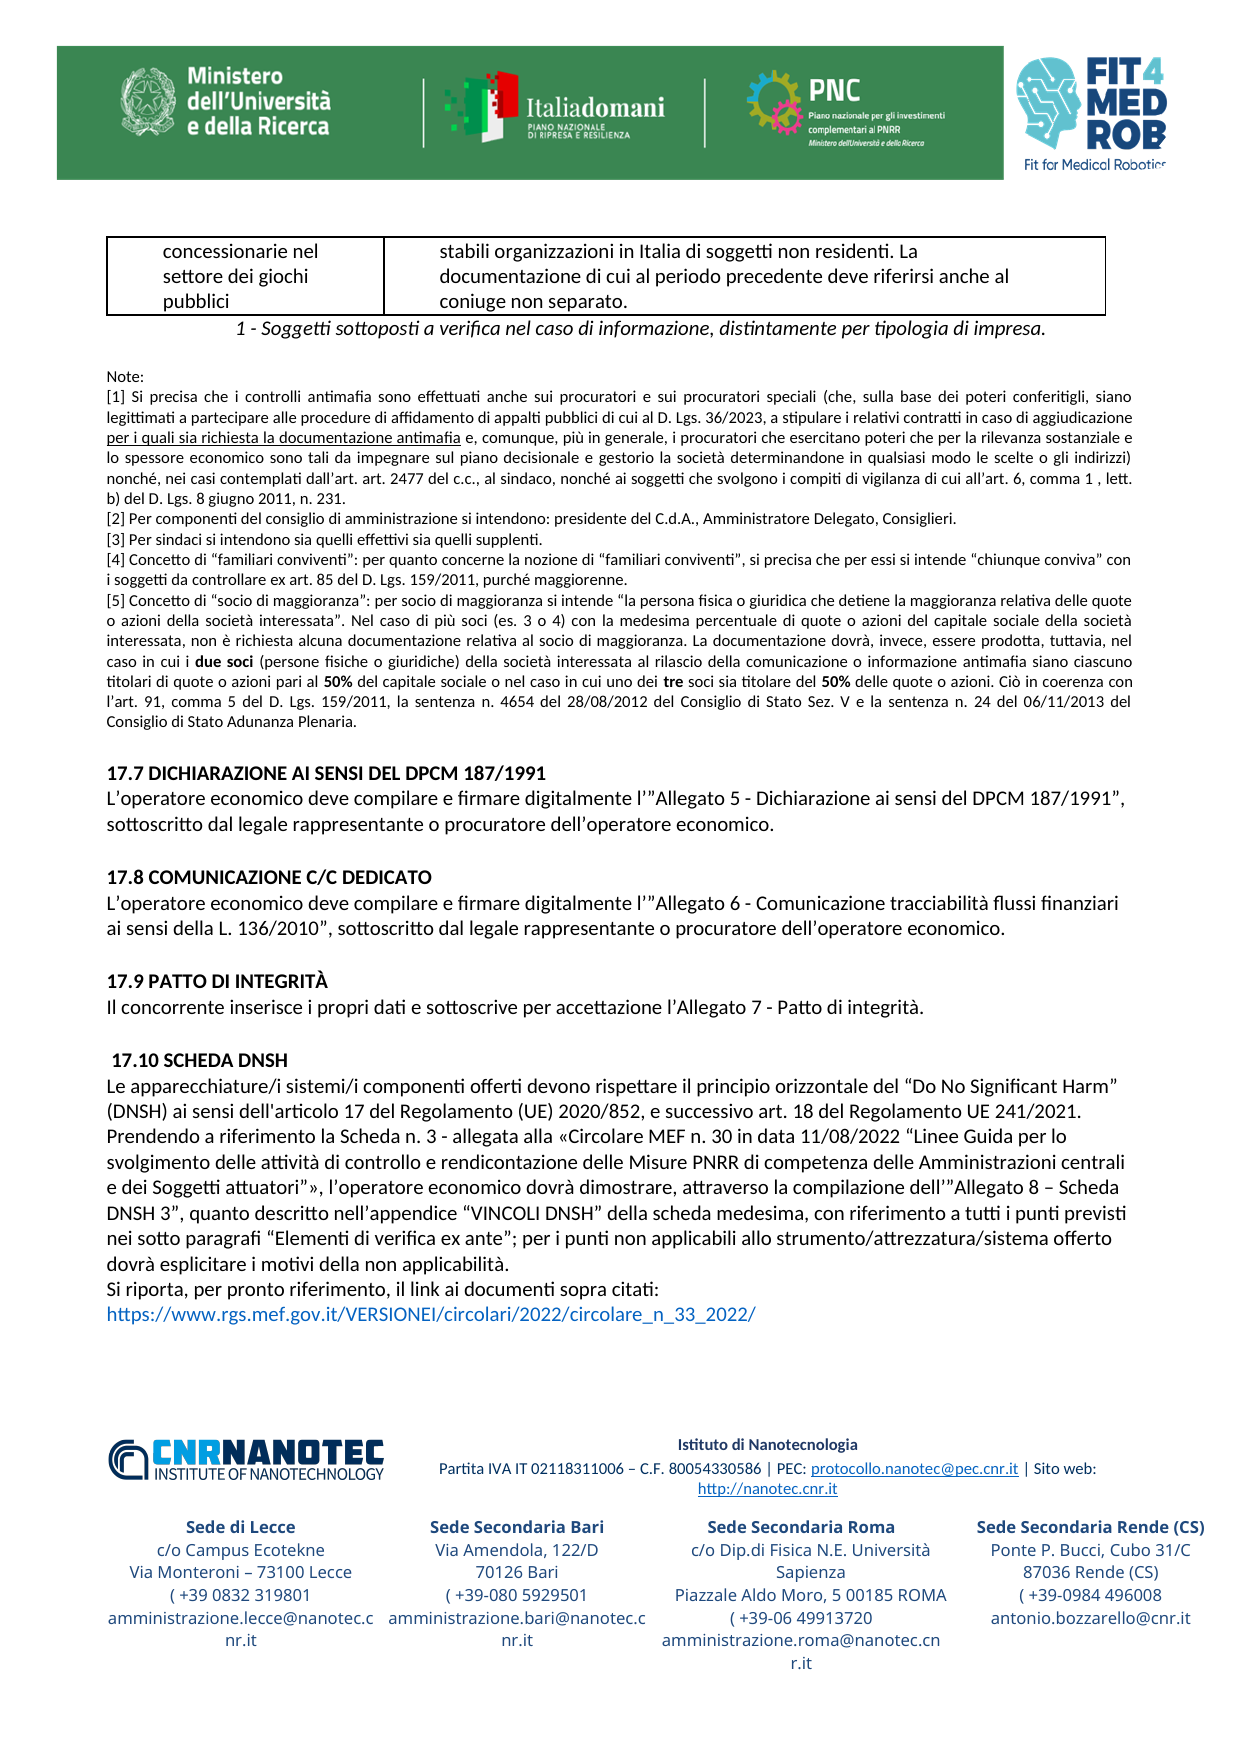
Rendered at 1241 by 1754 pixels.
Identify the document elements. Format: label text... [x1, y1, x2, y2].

text [1] Si precisa che i controlli antimafia sono effettuati anche sui procuratori e sui procuratori speciali (che, sulla base dei poteri conferitigli, siano legittimati a partecipare alle procedure di affidamento di appalti pubblici di cui al D. Lgs. 36/2023, a stipulare i relativi contratti in caso di aggiudicazione per i quali sia richiesta la documentazione antimafia e, comunque, più in generale, i procuratori che esercitano poteri che per la rilevanza sostanziale e lo spessore economico sono tali da impegnare sul piano decisionale e gestorio la società determinandone in qualsiasi modo le scelte o gli indirizzi) nonché, nei casi contemplati dall’art. art. 2477 del c.c., al sindaco, nonché ai soggetti che svolgono i compiti di vigilanza di cui all’art. 6, comma 1 , lett. b) del D. Lgs. 8 giugno 2011, n. 231. [106, 387, 1134, 509]
text L’operatore economico deve compilare e firmare digitalmente l’”Allegato 6 - Comunicazione tracciabilità flussi finanziari ai sensi della L. 136/2010”, sottoscritto dal legale rappresentante o procuratore dell’operatore economico. [106, 890, 1134, 941]
text [2] Per componenti del consiglio di amministrazione si intendono: presidente del C.d.A., Amministratore Delegato, Consiglieri. [106, 509, 1134, 529]
text 1 - Soggetti sottoposti a verifica nel caso di informazione, distintamente per tipologia di impresa. [151, 316, 1134, 341]
text [5] Concetto di “socio di maggioranza”: per socio di maggioranza si intende “la persona fisica o giuridica che detiene la maggioranza relativa delle quote o azioni della società interessata”. Nel caso di più soci (es. 3 o 4) con la medesima percentuale di quote o azioni del capitale sociale della società interessata, non è richiesta alcuna documentazione relativa al socio di maggioranza. La documentazione dovrà, invece, essere prodotta, tuttavia, nel caso in cui i due soci (persone fisiche o giuridiche) della società interessata al rilascio della comunicazione o informazione antimafia siano ciascuno titolari di quote o azioni pari al 50% del capitale sociale o nel caso in cui uno dei tre soci sia titolare del 50% delle quote o azioni. Ciò in coerenza con l’art. 91, comma 5 del D. Lgs. 159/2011, la sentenza n. 4654 del 28/08/2012 del Consiglio di Stato Sez. V e la sentenza n. 24 del 06/11/2013 del Consiglio di Stato Adunanza Plenaria. [106, 590, 1134, 732]
text [4] Concetto di “familiari conviventi”: per quanto concerne la nozione di “familiari conviventi”, si precisa che per essi si intende “chiunque conviva” con i soggetti da controllare ex art. 85 del D. Lgs. 159/2011, purché maggiorenne. [106, 549, 1134, 590]
text [3] Per sindaci si intendono sia quelli effettivi sia quelli supplenti. [106, 529, 1134, 549]
subtitle 17.10 scheda dnsh [106, 1047, 1134, 1073]
subtitle 17.8 COMUNICAZIONE C/C DEDICATO [106, 864, 1134, 890]
text L’operatore economico deve compilare e firmare digitalmente l’”Allegato 5 - Dichiarazione ai sensi del DPCM 187/1991”, sottoscritto dal legale rappresentante o procuratore dell’operatore economico. [106, 786, 1134, 836]
subtitle 17.7 DICHIARAZIONE AI SENSI DEL DPCM 187/1991 [106, 760, 1134, 786]
text Si riporta, per pronto riferimento, il link ai documenti sopra citati: [106, 1276, 1134, 1302]
text https://www.rgs.mef.gov.it/VERSIONEI/circolari/2022/circolare_n_33_2022/ [106, 1302, 1134, 1327]
text Note: [106, 366, 1134, 387]
text Le apparecchiature/i sistemi/i componenti offerti devono rispettare il principio orizzontale del “Do No Significant Harm” (DNSH) ai sensi dell'articolo 17 del Regolamento (UE) 2020/852, e successivo art. 18 del Regolamento UE 241/2021. Prendendo a riferimento la Scheda n. 3 - allegata alla «Circolare MEF n. 30 in data 11/08/2022 “Linee Guida per lo svolgimento delle attività di controllo e rendicontazione delle Misure PNRR di competenza delle Amministrazioni centrali e dei Soggetti attuatori”», l’operatore economico dovrà dimostrare, attraverso la compilazione dell’”Allegato 8 – Scheda DNSH 3”, quanto descritto nell’appendice “VINCOLI DNSH” della scheda medesima, con riferimento a tutti i punti previsti nei sotto paragrafi “Elementi di verifica ex ante”; per i punti non applicabili allo strumento/attrezzatura/sistema offerto dovrà esplicitare i motivi della non applicabilità. [106, 1073, 1134, 1276]
subtitle 17.9 Patto di integrità [106, 969, 1134, 994]
picture [106, 1432, 392, 1480]
text Il concorrente inserisce i propri dati e sottoscrive per accettazione l’Allegato 7 - Patto di integrità. [106, 994, 1134, 1019]
